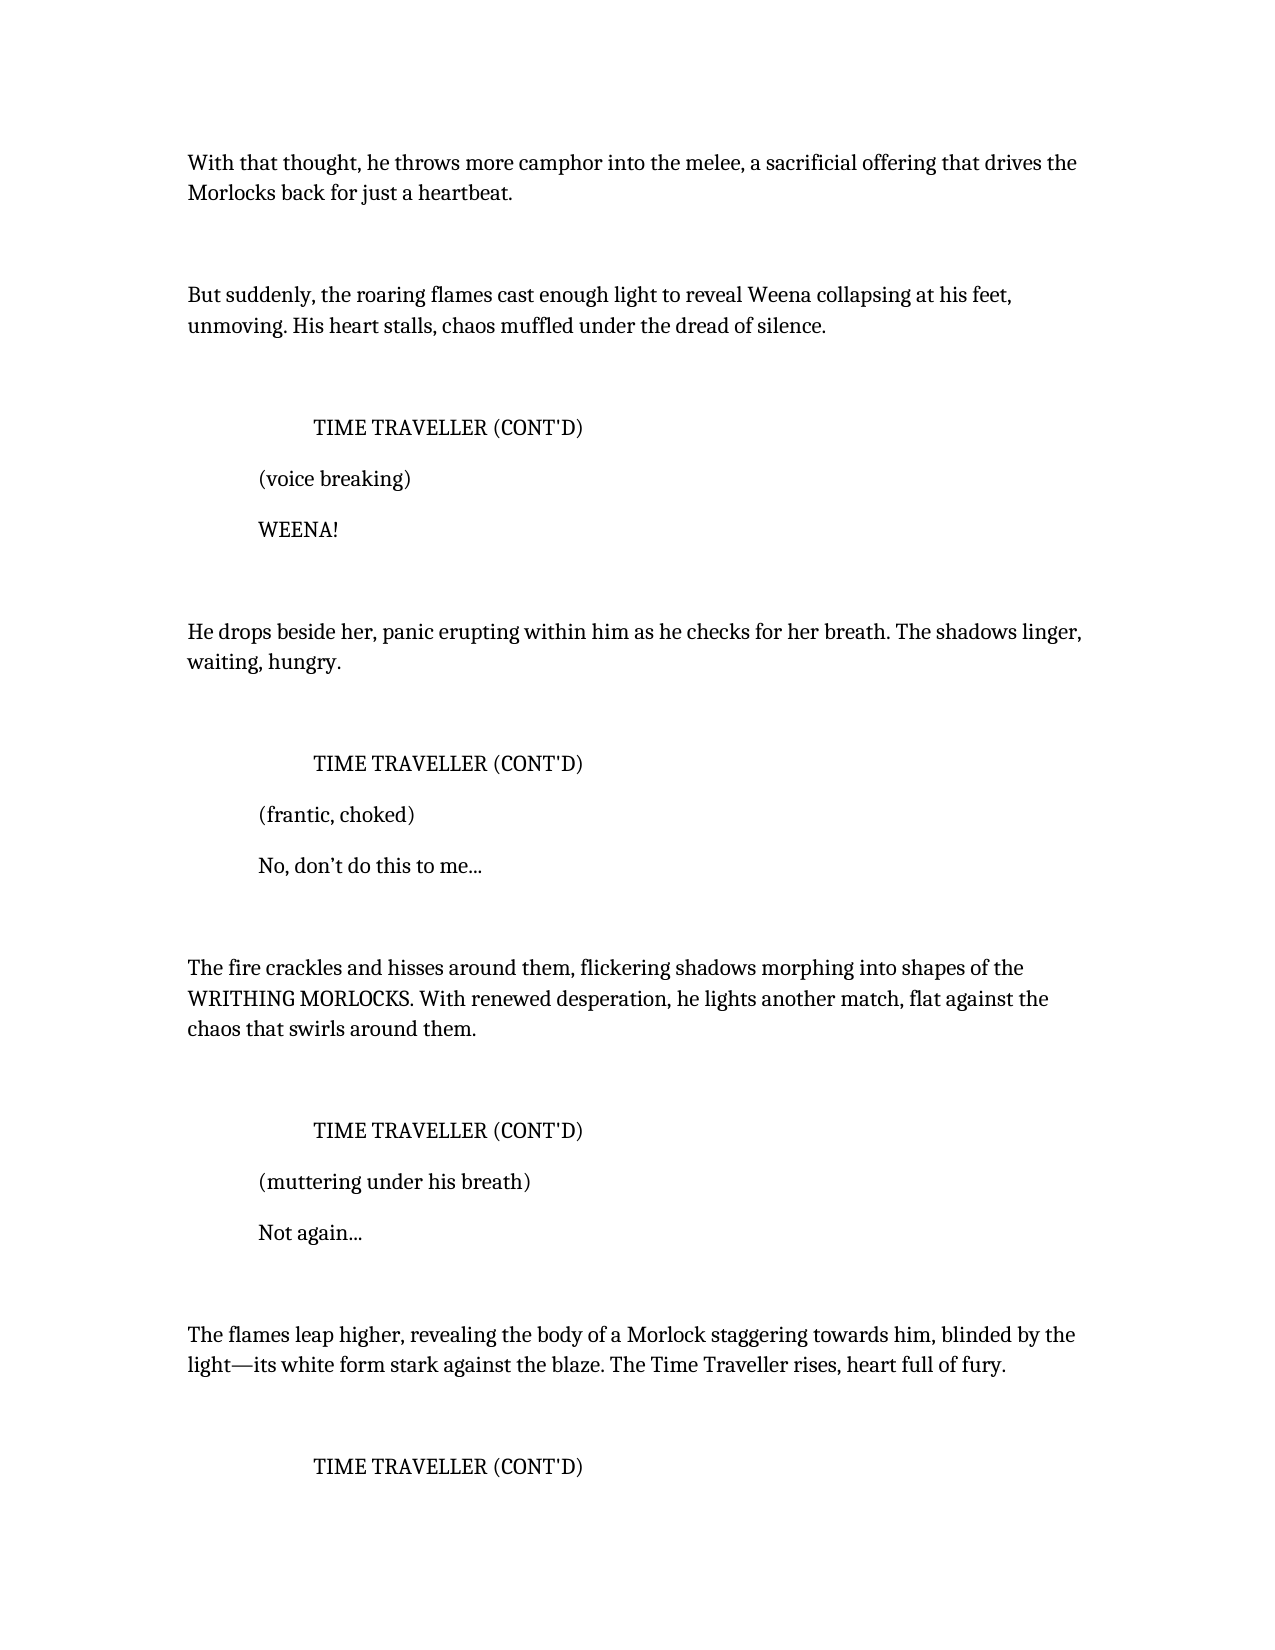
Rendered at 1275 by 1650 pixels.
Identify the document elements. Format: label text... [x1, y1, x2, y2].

text TIME TRAVELLER (CONT'D) [187, 414, 1087, 441]
text No, don’t do this to me... [187, 853, 1087, 879]
text WEENA! [187, 517, 1087, 543]
text The flames leap higher, revealing the body of a Morlock staggering towards him, blinded by the light—its white form stark against the blaze. The Time Traveller rises, heart full of fury. [187, 1322, 1087, 1378]
text TIME TRAVELLER (CONT'D) [187, 1454, 1087, 1481]
text But suddenly, the roaring flames cast enough light to reveal Weena collapsing at his feet, unmoving. His heart stalls, chaos muffled under the dread of silence. [187, 282, 1087, 339]
text The fire crackles and hisses around them, flickering shadows morphing into shapes of the WRITHING MORLOCKS. With renewed desperation, he lights another match, flat against the chaos that swirls around them. [187, 955, 1087, 1042]
text TIME TRAVELLER (CONT'D) [187, 1118, 1087, 1144]
text (voice breaking) [187, 466, 1087, 492]
text With that thought, he throws more camphor into the melee, a sacrificial offering that drives the Morlocks back for just a heartbeat. [187, 150, 1087, 207]
text (frantic, choked) [187, 802, 1087, 828]
text He drops beside her, panic erupting within him as he checks for her breath. The shadows linger, waiting, hungry. [187, 619, 1087, 675]
text TIME TRAVELLER (CONT'D) [187, 751, 1087, 777]
text Not again... [187, 1220, 1087, 1246]
text (muttering under his breath) [187, 1169, 1087, 1195]
